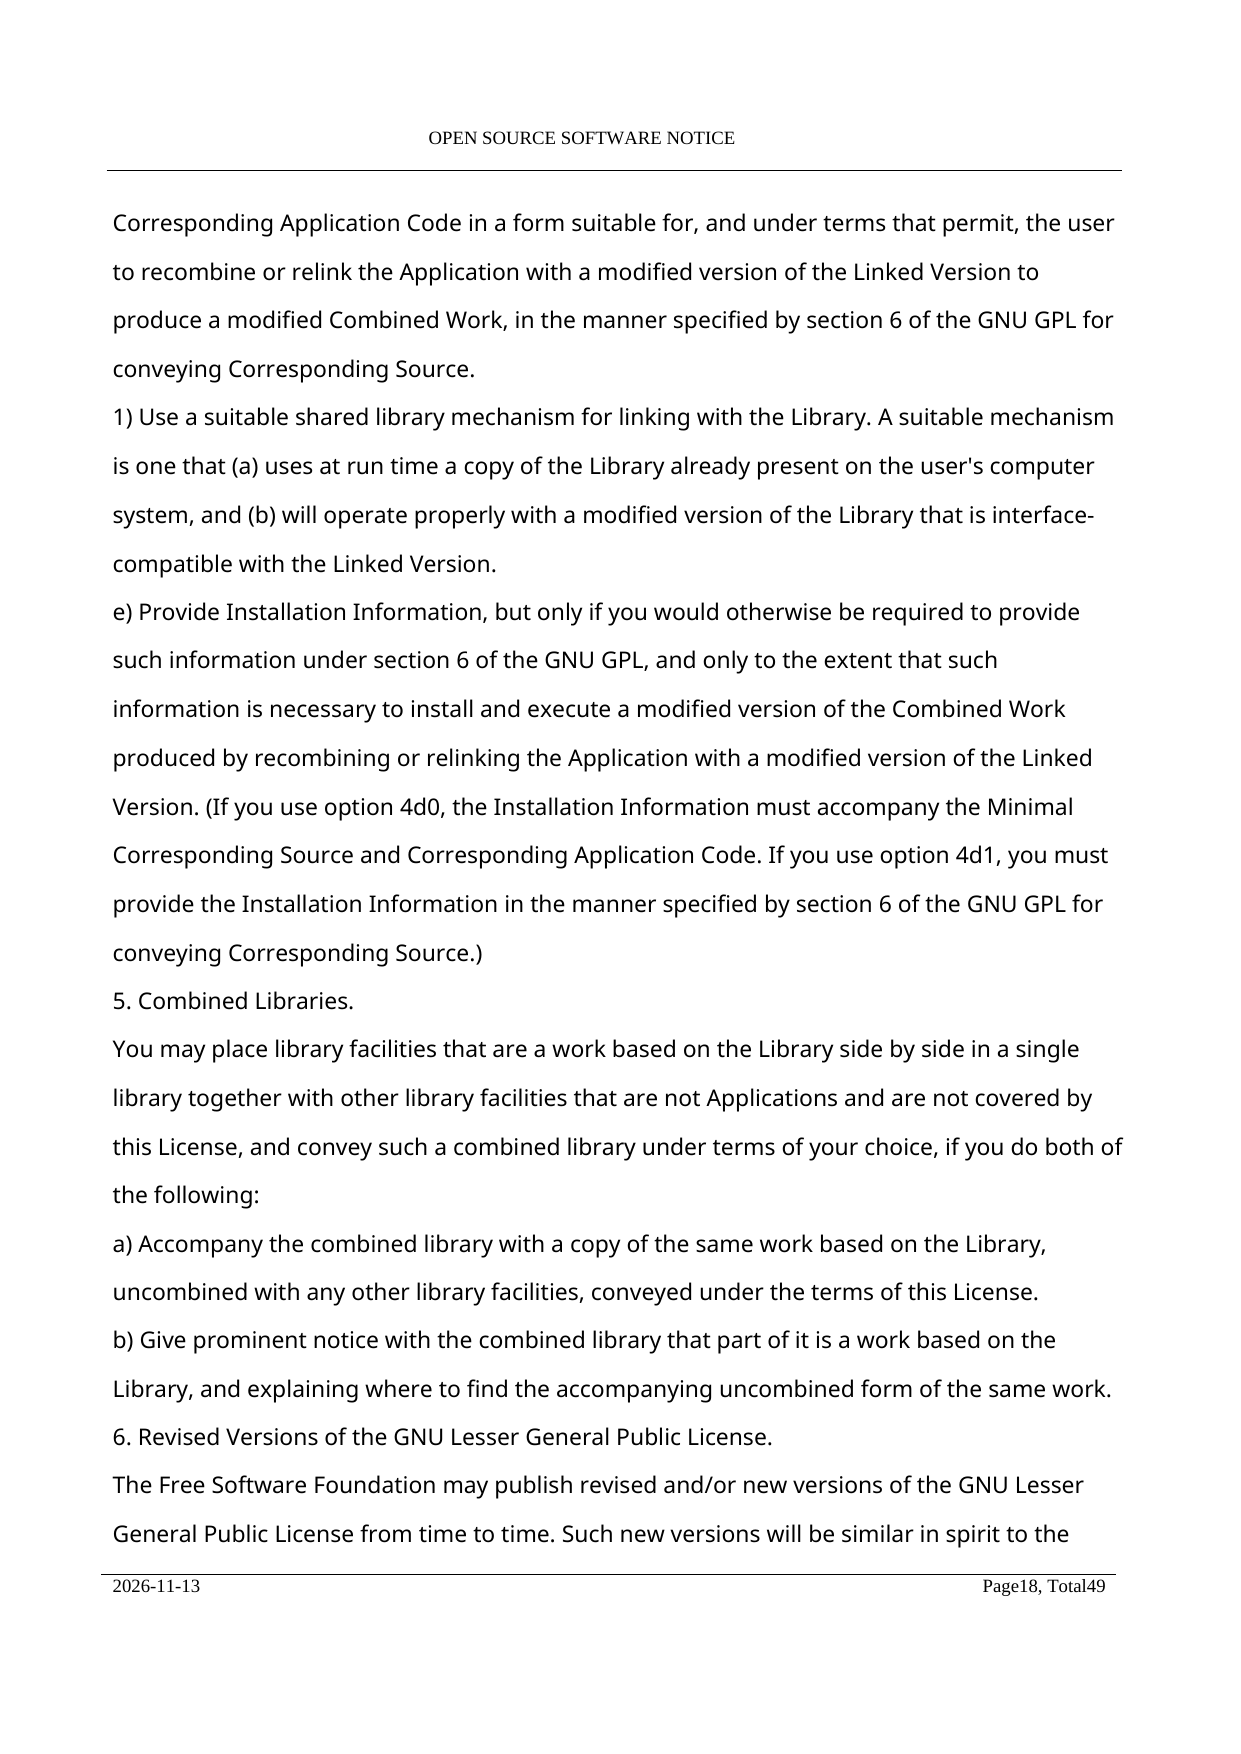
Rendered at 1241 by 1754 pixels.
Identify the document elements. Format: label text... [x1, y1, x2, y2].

text b) Give prominent notice with the combined library that part of it is a work based on the Library, and explaining where to find the accompanying uncombined form of the same work. [112, 1324, 1128, 1405]
text 5. Combined Libraries. [112, 984, 1128, 1017]
text 1) Use a suitable shared library mechanism for linking with the Library. A suitable mechanism is one that (a) uses at run time a copy of the Library already present on the user's computer system, and (b) will operate properly with a modified version of the Library that is interface-compatible with the Linked Version. [112, 401, 1128, 579]
text e) Provide Installation Information, but only if you would otherwise be required to provide such information under section 6 of the GNU GPL, and only to the extent that such information is necessary to install and execute a modified version of the Combined Work produced by recombining or relinking the Application with a modified version of the Linked Version. (If you use option 4d0, the Installation Information must accompany the Minimal Corresponding Source and Corresponding Application Code. If you use option 4d1, you must provide the Installation Information in the manner specified by section 6 of the GNU GPL for conveying Corresponding Source.) [112, 595, 1128, 969]
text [112, 206, 1128, 385]
text You may place library facilities that are a work based on the Library side by side in a single library together with other library facilities that are not Applications and are not covered by this License, and convey such a combined library under terms of your choice, if you do both of the following: [112, 1033, 1128, 1211]
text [112, 1469, 1128, 1550]
text 6. Revised Versions of the GNU Lesser General Public License. [112, 1421, 1128, 1453]
text a) Accompany the combined library with a copy of the same work based on the Library, uncombined with any other library facilities, conveyed under the terms of this License. [112, 1227, 1128, 1308]
